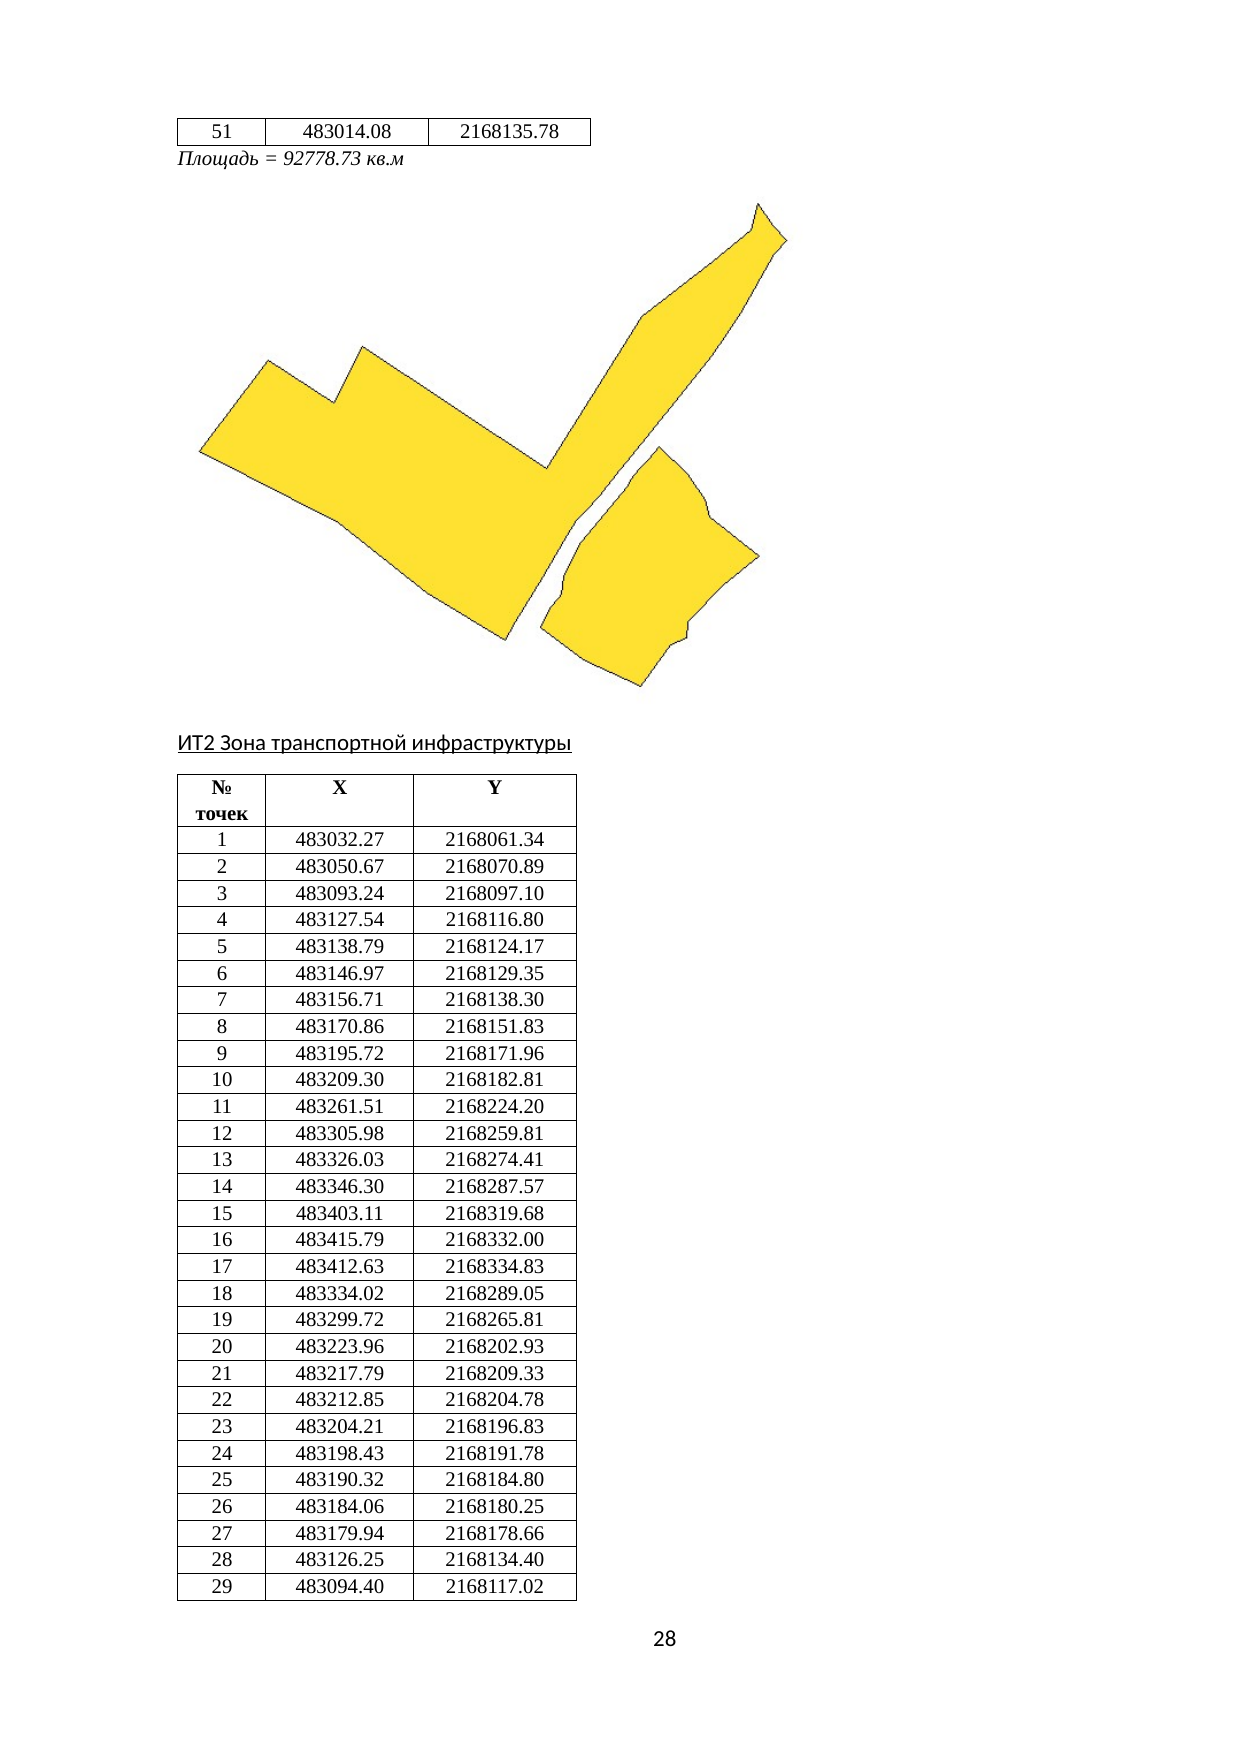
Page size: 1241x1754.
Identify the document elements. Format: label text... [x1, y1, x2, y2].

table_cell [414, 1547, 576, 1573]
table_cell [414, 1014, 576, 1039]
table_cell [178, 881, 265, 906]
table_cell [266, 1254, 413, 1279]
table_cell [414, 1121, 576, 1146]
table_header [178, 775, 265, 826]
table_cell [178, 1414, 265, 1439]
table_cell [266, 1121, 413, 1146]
text Площадь = 92778.73 кв.м [177, 146, 1152, 170]
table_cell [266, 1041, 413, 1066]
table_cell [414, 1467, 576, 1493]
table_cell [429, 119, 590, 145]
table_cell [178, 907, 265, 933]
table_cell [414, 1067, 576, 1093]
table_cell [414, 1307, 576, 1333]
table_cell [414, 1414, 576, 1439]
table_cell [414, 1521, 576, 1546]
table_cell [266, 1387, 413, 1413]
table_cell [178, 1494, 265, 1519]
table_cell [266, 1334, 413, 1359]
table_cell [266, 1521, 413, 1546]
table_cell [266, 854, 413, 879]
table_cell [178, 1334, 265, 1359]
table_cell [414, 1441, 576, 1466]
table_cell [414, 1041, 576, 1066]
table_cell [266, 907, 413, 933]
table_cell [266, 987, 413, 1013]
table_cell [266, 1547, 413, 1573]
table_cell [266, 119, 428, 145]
picture [177, 187, 846, 710]
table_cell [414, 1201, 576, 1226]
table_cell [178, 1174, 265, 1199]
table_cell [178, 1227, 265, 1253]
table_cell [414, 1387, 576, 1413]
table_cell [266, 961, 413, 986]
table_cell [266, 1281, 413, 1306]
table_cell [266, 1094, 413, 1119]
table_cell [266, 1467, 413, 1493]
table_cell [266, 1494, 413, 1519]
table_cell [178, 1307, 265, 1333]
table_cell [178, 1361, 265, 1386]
text ИТ2 Зона транспортной инфраструктуры [177, 728, 1152, 756]
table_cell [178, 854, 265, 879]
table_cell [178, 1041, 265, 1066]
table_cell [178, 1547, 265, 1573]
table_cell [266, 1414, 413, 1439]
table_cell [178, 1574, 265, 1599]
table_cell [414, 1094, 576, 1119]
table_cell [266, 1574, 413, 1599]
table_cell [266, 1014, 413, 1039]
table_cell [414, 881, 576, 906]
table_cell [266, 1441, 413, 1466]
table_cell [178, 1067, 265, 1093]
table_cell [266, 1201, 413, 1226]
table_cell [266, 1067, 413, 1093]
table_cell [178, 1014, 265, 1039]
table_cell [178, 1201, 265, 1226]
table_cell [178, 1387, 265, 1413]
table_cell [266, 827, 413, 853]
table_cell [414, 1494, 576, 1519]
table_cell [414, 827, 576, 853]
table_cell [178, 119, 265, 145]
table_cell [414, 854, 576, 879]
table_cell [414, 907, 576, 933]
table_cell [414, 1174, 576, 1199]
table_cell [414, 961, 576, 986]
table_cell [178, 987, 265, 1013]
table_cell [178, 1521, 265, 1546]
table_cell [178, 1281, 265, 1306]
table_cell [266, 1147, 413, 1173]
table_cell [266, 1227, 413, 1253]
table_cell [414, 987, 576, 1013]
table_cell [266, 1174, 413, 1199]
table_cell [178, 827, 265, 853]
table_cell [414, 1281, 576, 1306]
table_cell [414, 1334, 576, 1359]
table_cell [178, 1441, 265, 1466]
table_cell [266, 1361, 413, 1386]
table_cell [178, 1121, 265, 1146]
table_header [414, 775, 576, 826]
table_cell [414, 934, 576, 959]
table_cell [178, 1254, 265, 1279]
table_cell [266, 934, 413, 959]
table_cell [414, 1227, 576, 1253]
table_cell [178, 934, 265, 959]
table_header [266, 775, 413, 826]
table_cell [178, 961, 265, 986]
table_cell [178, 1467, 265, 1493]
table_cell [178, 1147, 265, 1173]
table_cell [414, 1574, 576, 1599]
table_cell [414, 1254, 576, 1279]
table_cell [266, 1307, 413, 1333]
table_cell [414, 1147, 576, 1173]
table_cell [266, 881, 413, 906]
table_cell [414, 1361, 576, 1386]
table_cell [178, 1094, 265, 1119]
